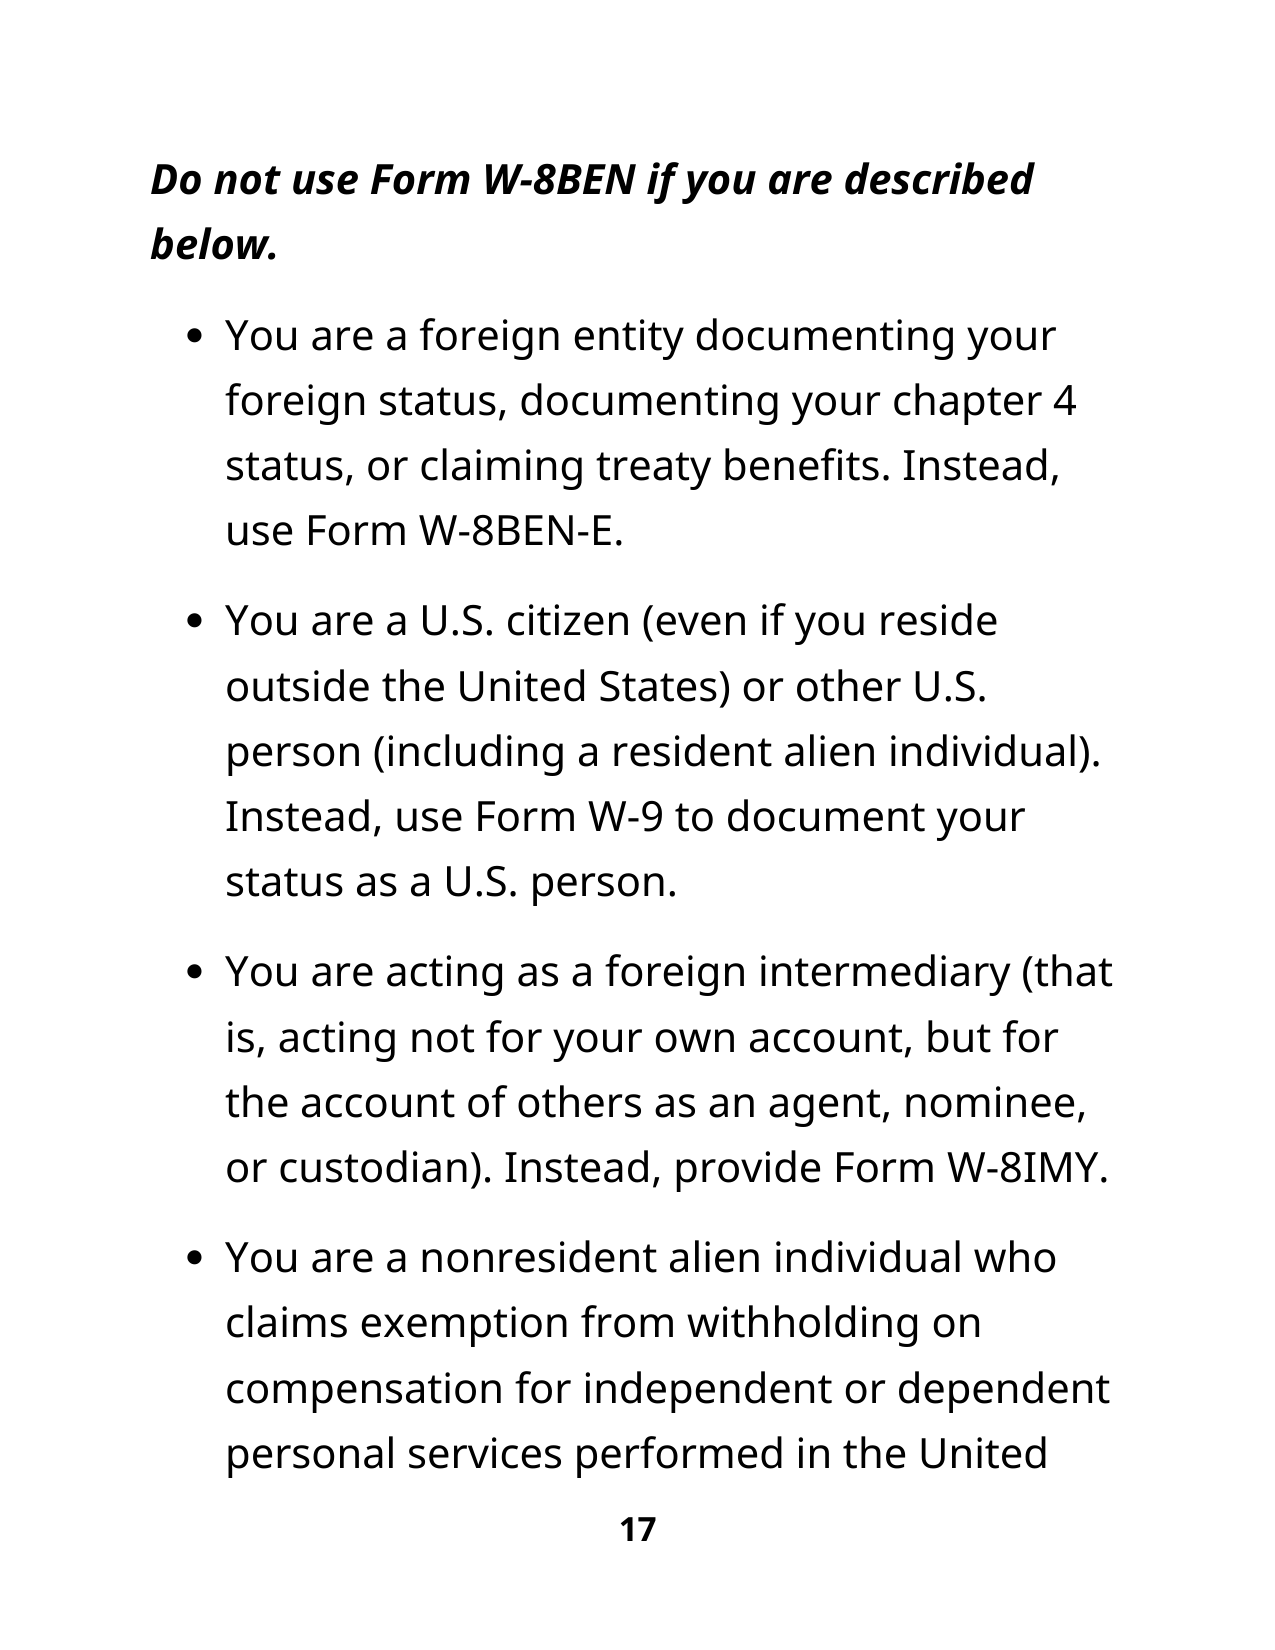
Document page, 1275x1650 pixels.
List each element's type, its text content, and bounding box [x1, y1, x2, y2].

text Do not use Form W-8BEN if you are described below. [150, 150, 1125, 272]
text You are a foreign entity documenting your foreign status, documenting your chapter 4 status, or claiming treaty benefits. Instead, use Form W-8BEN-E. [187, 305, 1125, 558]
text You are a U.S. citizen (even if you reside outside the United States) or other U.S. person (including a resident alien individual). Instead, use Form W-9 to document your status as a U.S. person. [187, 591, 1125, 909]
text You are acting as a foreign intermediary (that is, acting not for your own account, but for the account of others as an agent, nominee, or custodian). Instead, provide Form W-8IMY. [187, 942, 1125, 1195]
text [187, 1228, 1125, 1481]
